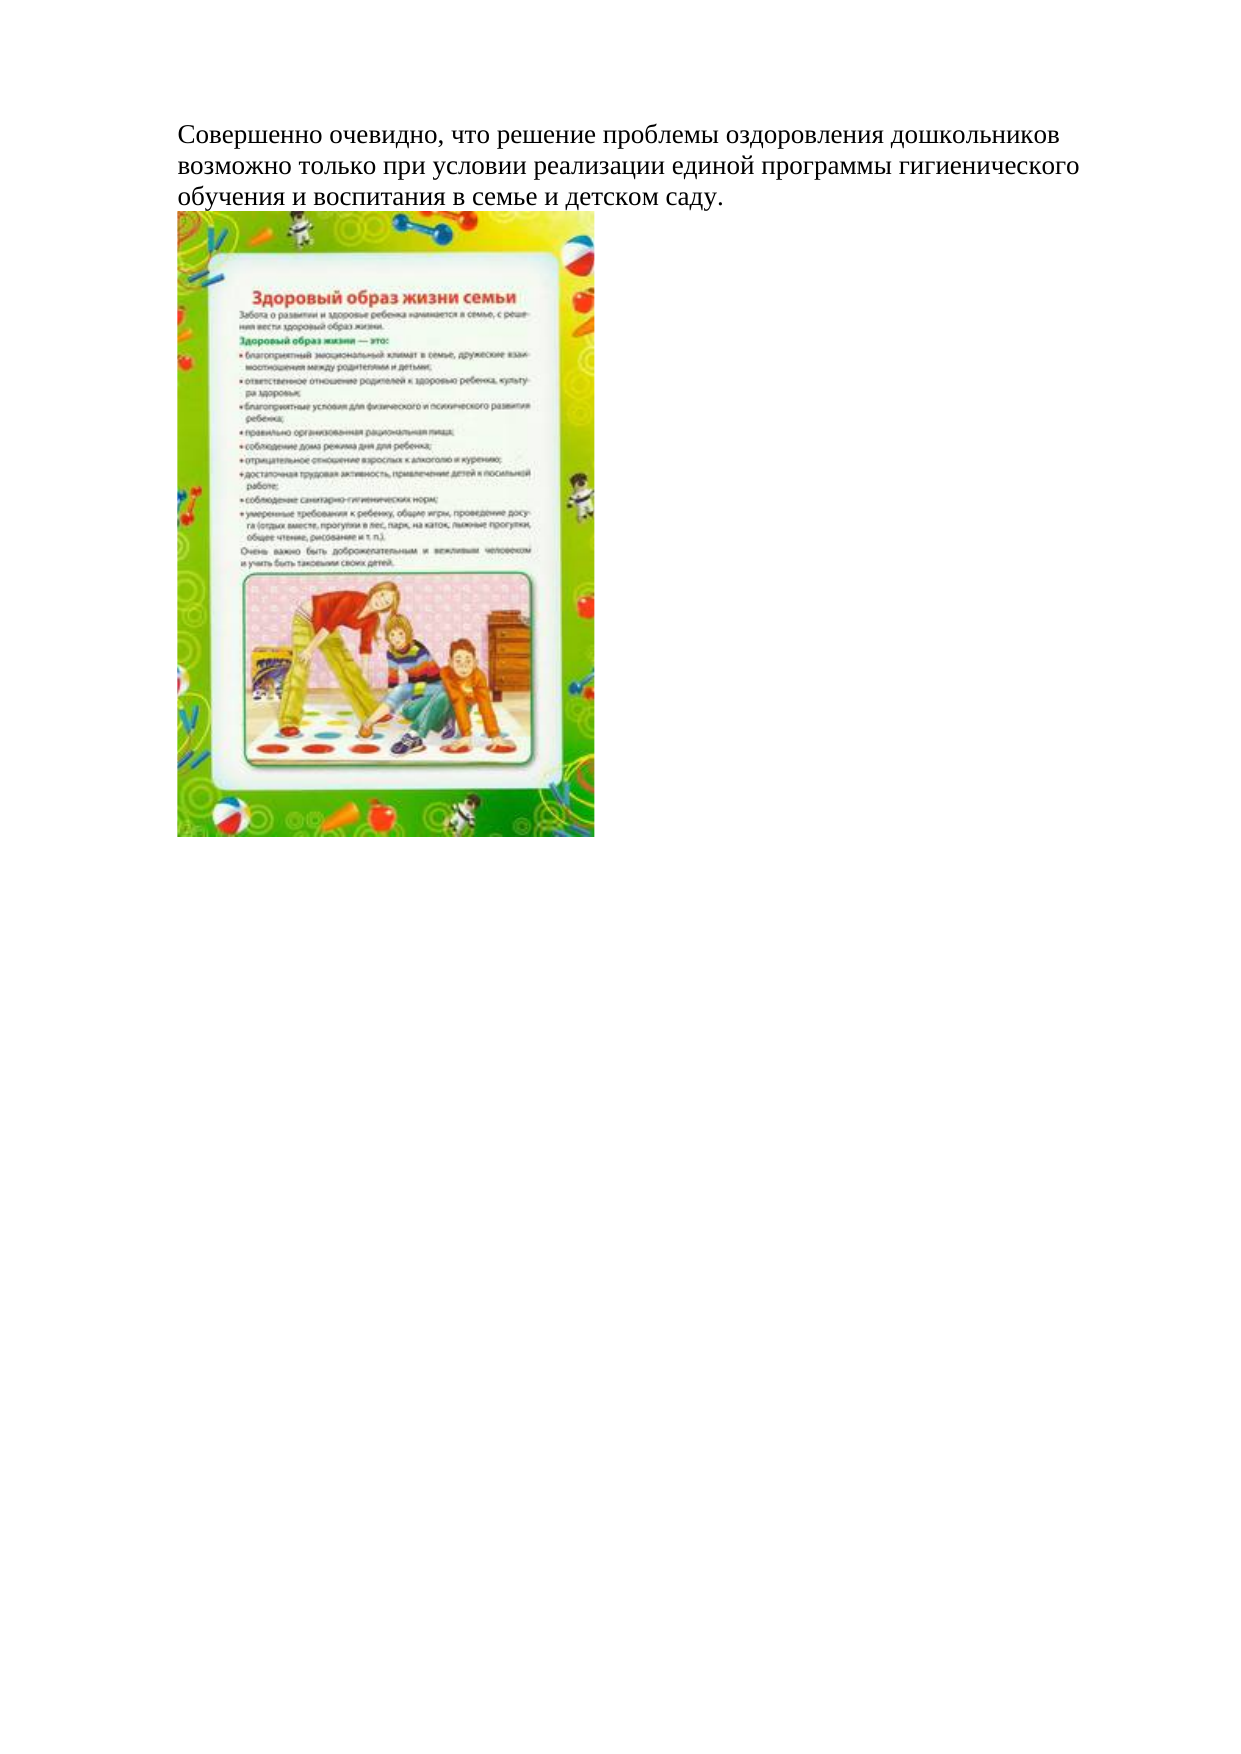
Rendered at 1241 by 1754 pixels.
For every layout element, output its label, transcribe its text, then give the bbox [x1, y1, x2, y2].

text Совершенно очевидно, что решение проблемы оздоровления дошкольников возможно только при условии реализации единой программы гигиенического обучения и воспитания в семье и детском саду. [177, 118, 1152, 212]
picture [177, 211, 595, 837]
